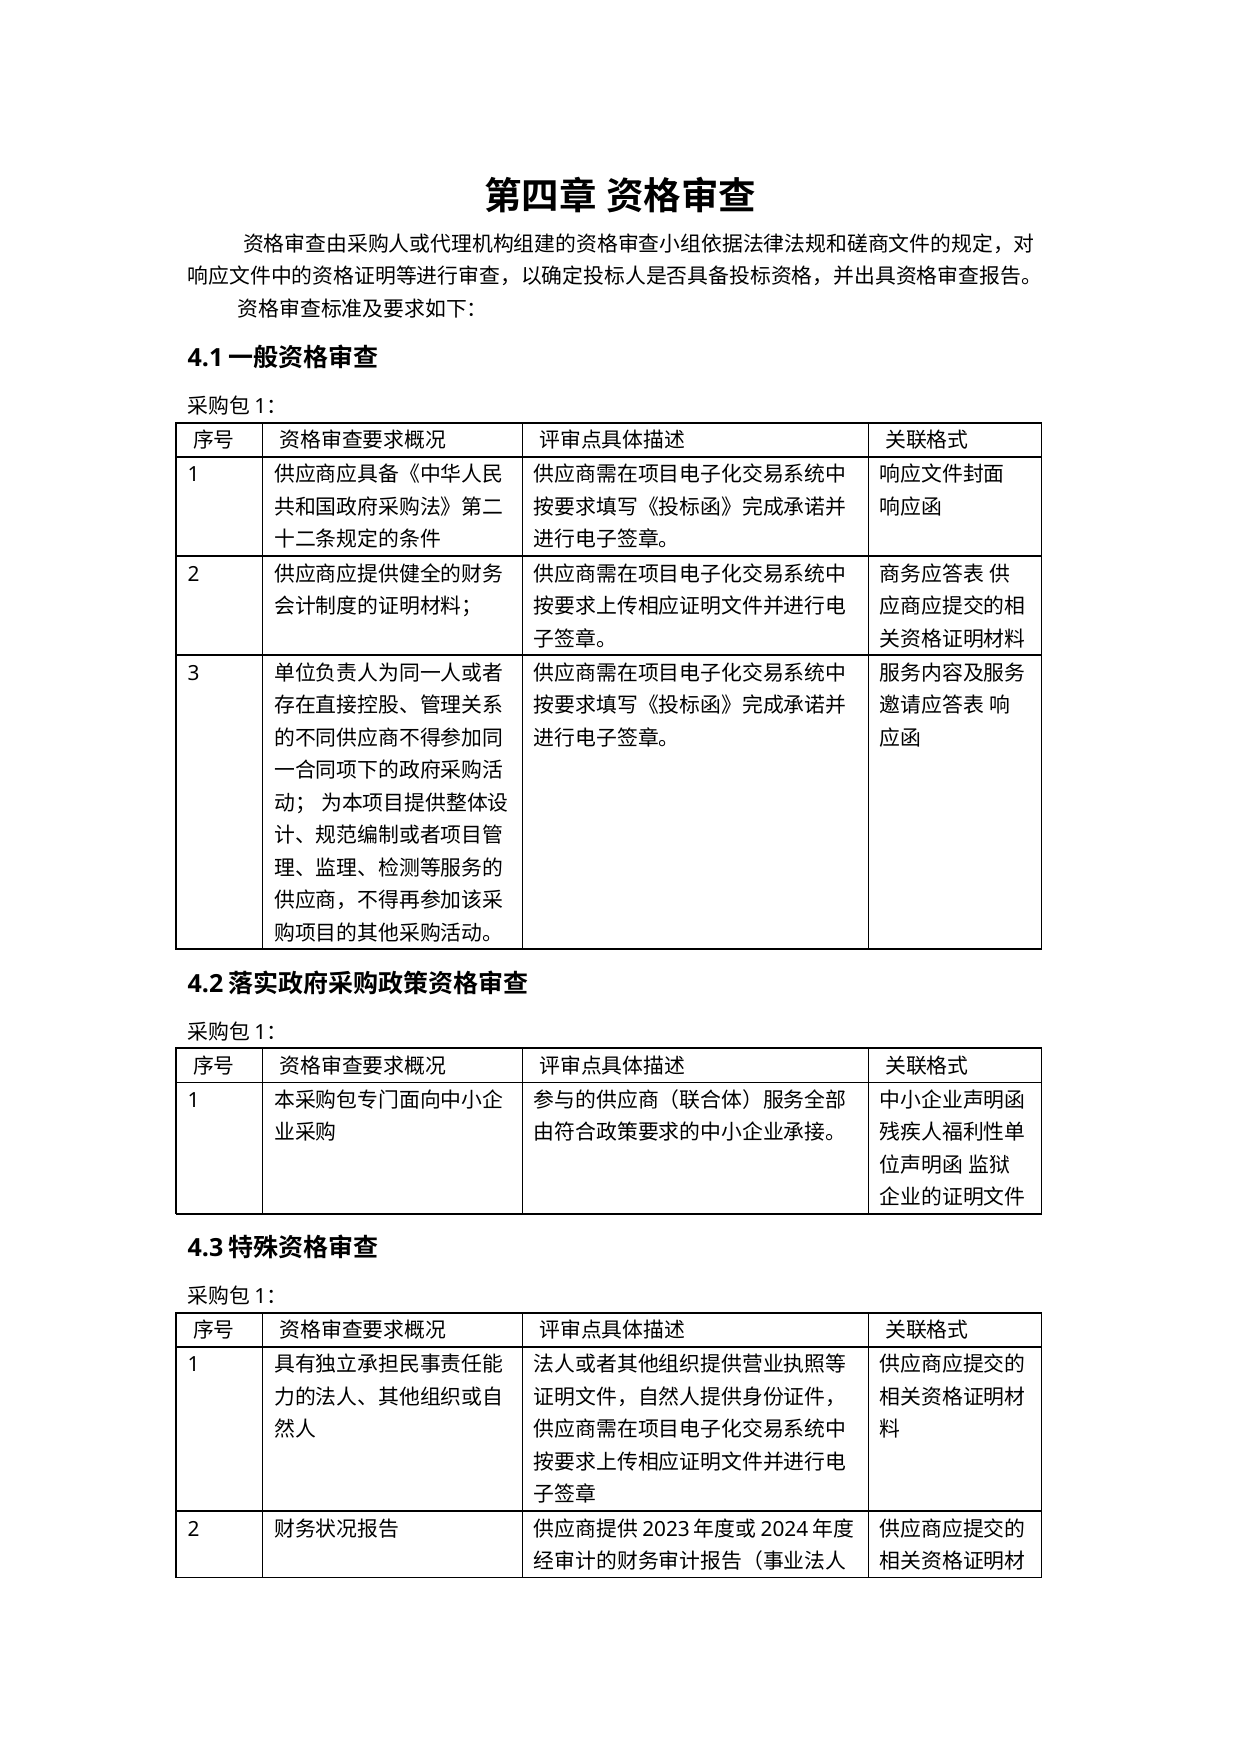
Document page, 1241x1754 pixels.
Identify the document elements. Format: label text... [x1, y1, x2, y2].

table_header 关联格式 [869, 1049, 1041, 1081]
table_cell 1 [177, 1348, 262, 1510]
table_cell 服务内容及服务邀请应答表 响应函 [869, 656, 1041, 948]
table_cell 参与的供应商（联合体）服务全部由符合政策要求的中小企业承接。 [523, 1083, 868, 1213]
table_cell 供应商需在项目电子化交易系统中按要求填写《投标函》完成承诺并进行电子签章。 [523, 458, 868, 555]
table_cell 供应商需在项目电子化交易系统中按要求上传相应证明文件并进行电子签章。 [523, 557, 868, 654]
text 采购包1： [187, 1279, 1053, 1312]
table_cell 1 [177, 1083, 262, 1213]
table_header 关联格式 [869, 424, 1041, 456]
text 4.1一般资格审查 [187, 324, 1053, 389]
text 4.2落实政府采购政策资格审查 [187, 950, 1053, 1015]
table_header 序号 [177, 1049, 262, 1081]
table_header 资格审查要求概况 [263, 424, 522, 456]
table_cell 供应商应提交的相关资格证明材料 [869, 1348, 1041, 1510]
table_cell 供应商需在项目电子化交易系统中按要求填写《投标函》完成承诺并进行电子签章。 [523, 656, 868, 948]
text 第四章 资格审查 [187, 162, 1053, 227]
table_cell 2 [177, 557, 262, 654]
table_cell 供应商应提交的相关资格证明材料 [869, 1512, 1041, 1577]
table_header 评审点具体描述 [523, 424, 868, 456]
table_cell 供应商应具备《中华人民共和国政府采购法》第二十二条规定的条件 [263, 458, 522, 555]
table_header 序号 [177, 1314, 262, 1346]
table_cell 具有独立承担民事责任能力的法人、其他组织或自然人 [263, 1348, 522, 1510]
text 资格审查由采购人或代理机构组建的资格审查小组依据法律法规和磋商文件的规定，对响应文件中的资格证明等进行审查，以确定投标人是否具备投标资格，并出具资格审查报告。 [187, 227, 1053, 292]
table_cell 供应商应提供健全的财务会计制度的证明材料； [263, 557, 522, 654]
text 采购包1： [187, 1015, 1053, 1047]
table_cell 财务状况报告 [263, 1512, 522, 1577]
table_cell 商务应答表 供应商应提交的相关资格证明材料 [869, 557, 1041, 654]
table_header 评审点具体描述 [523, 1049, 868, 1081]
table_header 评审点具体描述 [523, 1314, 868, 1346]
table_cell 单位负责人为同一人或者存在直接控股、管理关系的不同供应商不得参加同一合同项下的政府采购活动； 为本项目提供整体设计、规范编制或者项目管理、监理、检测等服务的供应商，不得再参加该采购项目的其他采购活动。 [263, 656, 522, 948]
table_cell 中小企业声明函 残疾人福利性单位声明函 监狱企业的证明文件 [869, 1083, 1041, 1213]
table_cell 3 [177, 656, 262, 948]
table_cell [523, 1512, 868, 1577]
text 采购包1： [187, 389, 1053, 422]
table_header 资格审查要求概况 [263, 1314, 522, 1346]
table_header 序号 [177, 424, 262, 456]
text 4.3特殊资格审查 [187, 1214, 1053, 1279]
table_cell 本采购包专门面向中小企业采购 [263, 1083, 522, 1213]
table_cell 响应文件封面 响应函 [869, 458, 1041, 555]
table_cell 法人或者其他组织提供营业执照等证明文件，自然人提供身份证件，供应商需在项目电子化交易系统中按要求上传相应证明文件并进行电子签章 [523, 1348, 868, 1510]
table_header 资格审查要求概况 [263, 1049, 522, 1081]
table_header 关联格式 [869, 1314, 1041, 1346]
table_cell 1 [177, 458, 262, 555]
table_cell 2 [177, 1512, 262, 1577]
text 资格审查标准及要求如下： [187, 292, 1053, 324]
